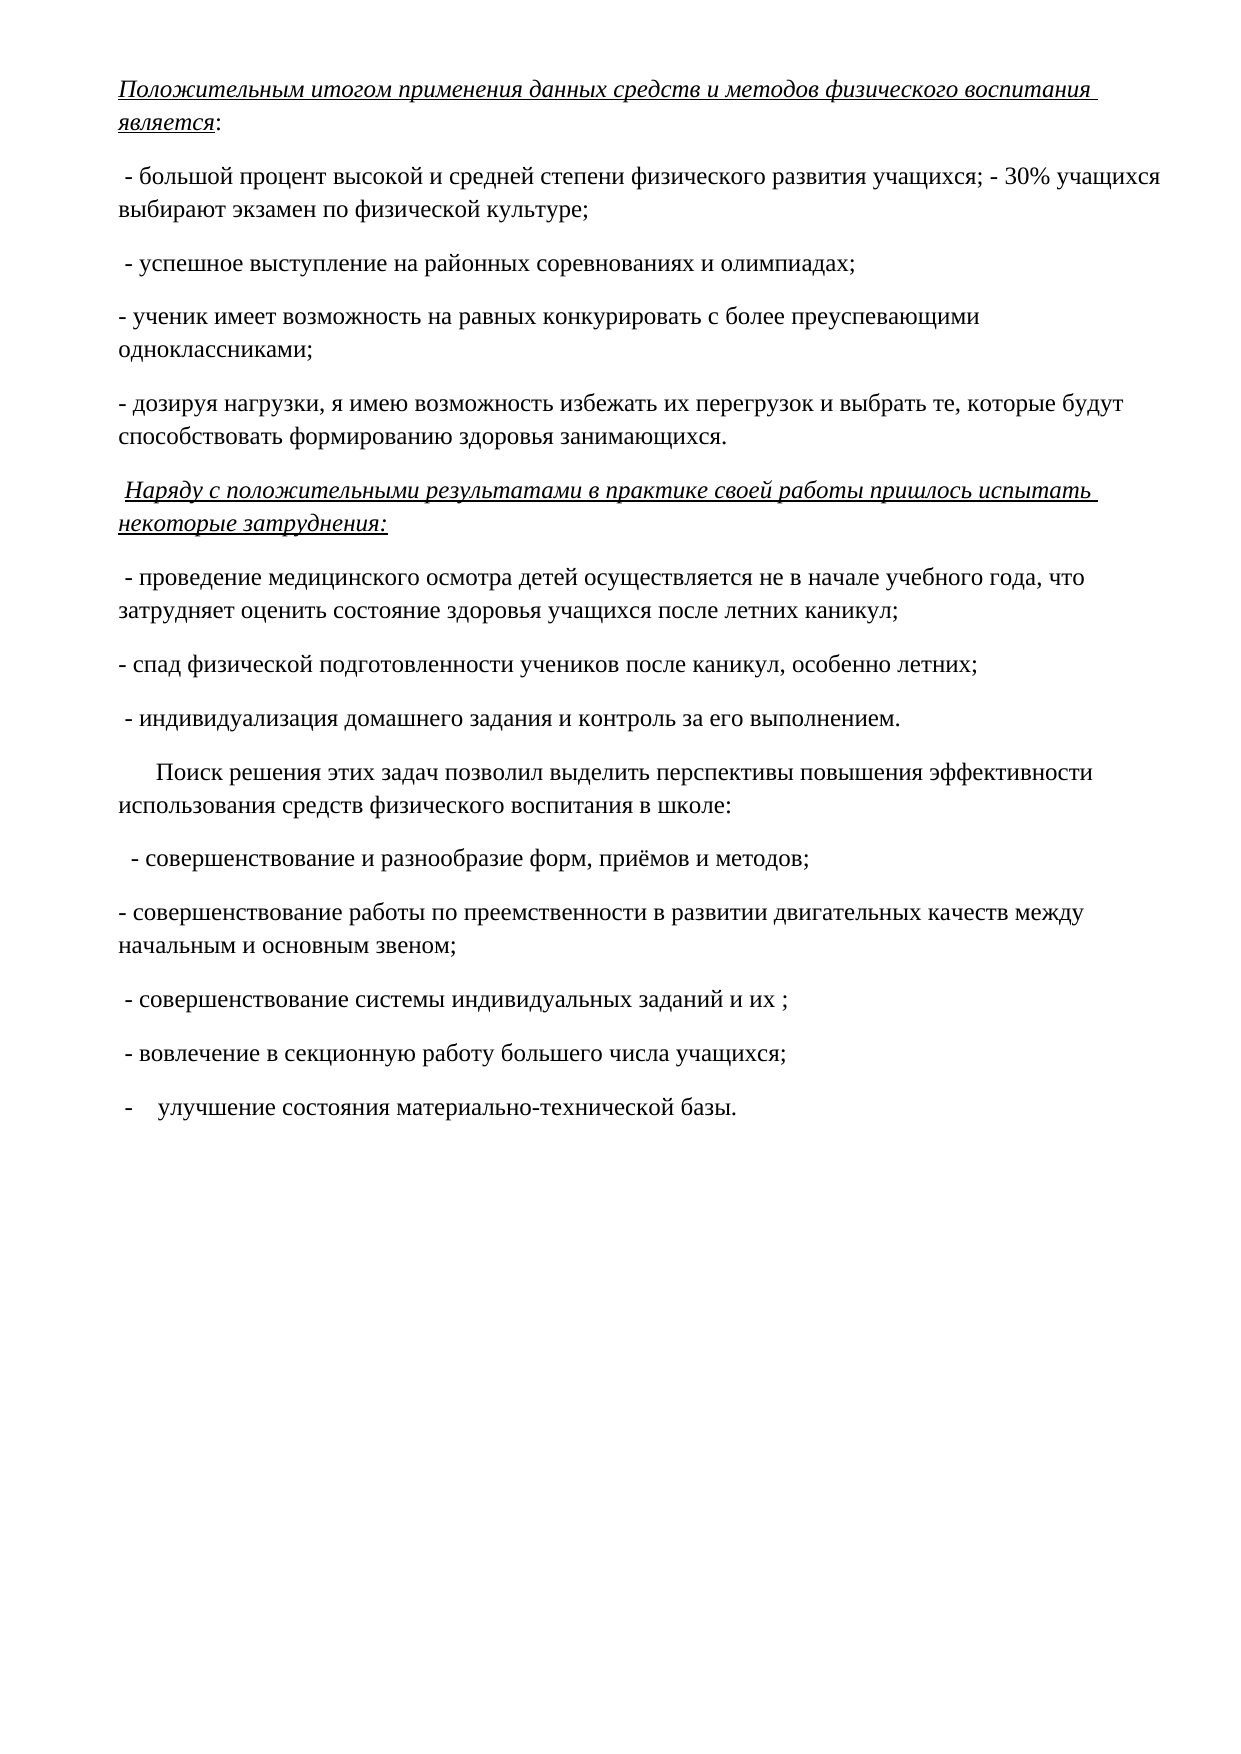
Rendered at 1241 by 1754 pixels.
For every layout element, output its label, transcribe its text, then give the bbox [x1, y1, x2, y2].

text - индивидуализация домашнего задания и контроль за его выполнением. [118, 703, 1181, 732]
text - совершенствование работы по преемственности в развитии двигательных качеств между начальным и основным звеном; [118, 897, 1181, 959]
text - вовлечение в секционную работу большего числа учащихся; [118, 1038, 1181, 1067]
text Наряду с положительными результатами в практике своей работы пришлось испытать некоторые затруднения: [118, 475, 1181, 537]
text - большой процент высокой и средней степени физического развития учащихся; - 30% учащихся выбирают экзамен по физической культуре; [118, 161, 1181, 222]
text Положительным итогом применения данных средств и методов физического воспитания является: [118, 74, 1181, 136]
text Поиск решения этих задач позволил выделить перспективы повышения эффективности использования средств физического воспитания в школе: [118, 757, 1181, 818]
text - совершенствование и разнообразие форм, приёмов и методов; [118, 843, 1181, 872]
text - дозируя нагрузки, я имею возможность избежать их перегрузок и выбрать те, которые будут способствовать формированию здоровья занимающихся. [118, 388, 1181, 450]
text - проведение медицинского осмотра детей осуществляется не в начале учебного года, что затрудняет оценить состояние здоровья учащихся после летних каникул; [118, 562, 1181, 624]
text - улучшение состояния материально-технической базы. [118, 1092, 1181, 1121]
text - ученик имеет возможность на равных конкурировать с более преуспевающими одноклассниками; [118, 301, 1181, 363]
text - спад физической подготовленности учеников после каникул, особенно летних; [118, 649, 1181, 678]
text - совершенствование системы индивидуальных заданий и их ; [118, 984, 1181, 1013]
text - успешное выступление на районных соревнованиях и олимпиадах; [118, 248, 1181, 276]
